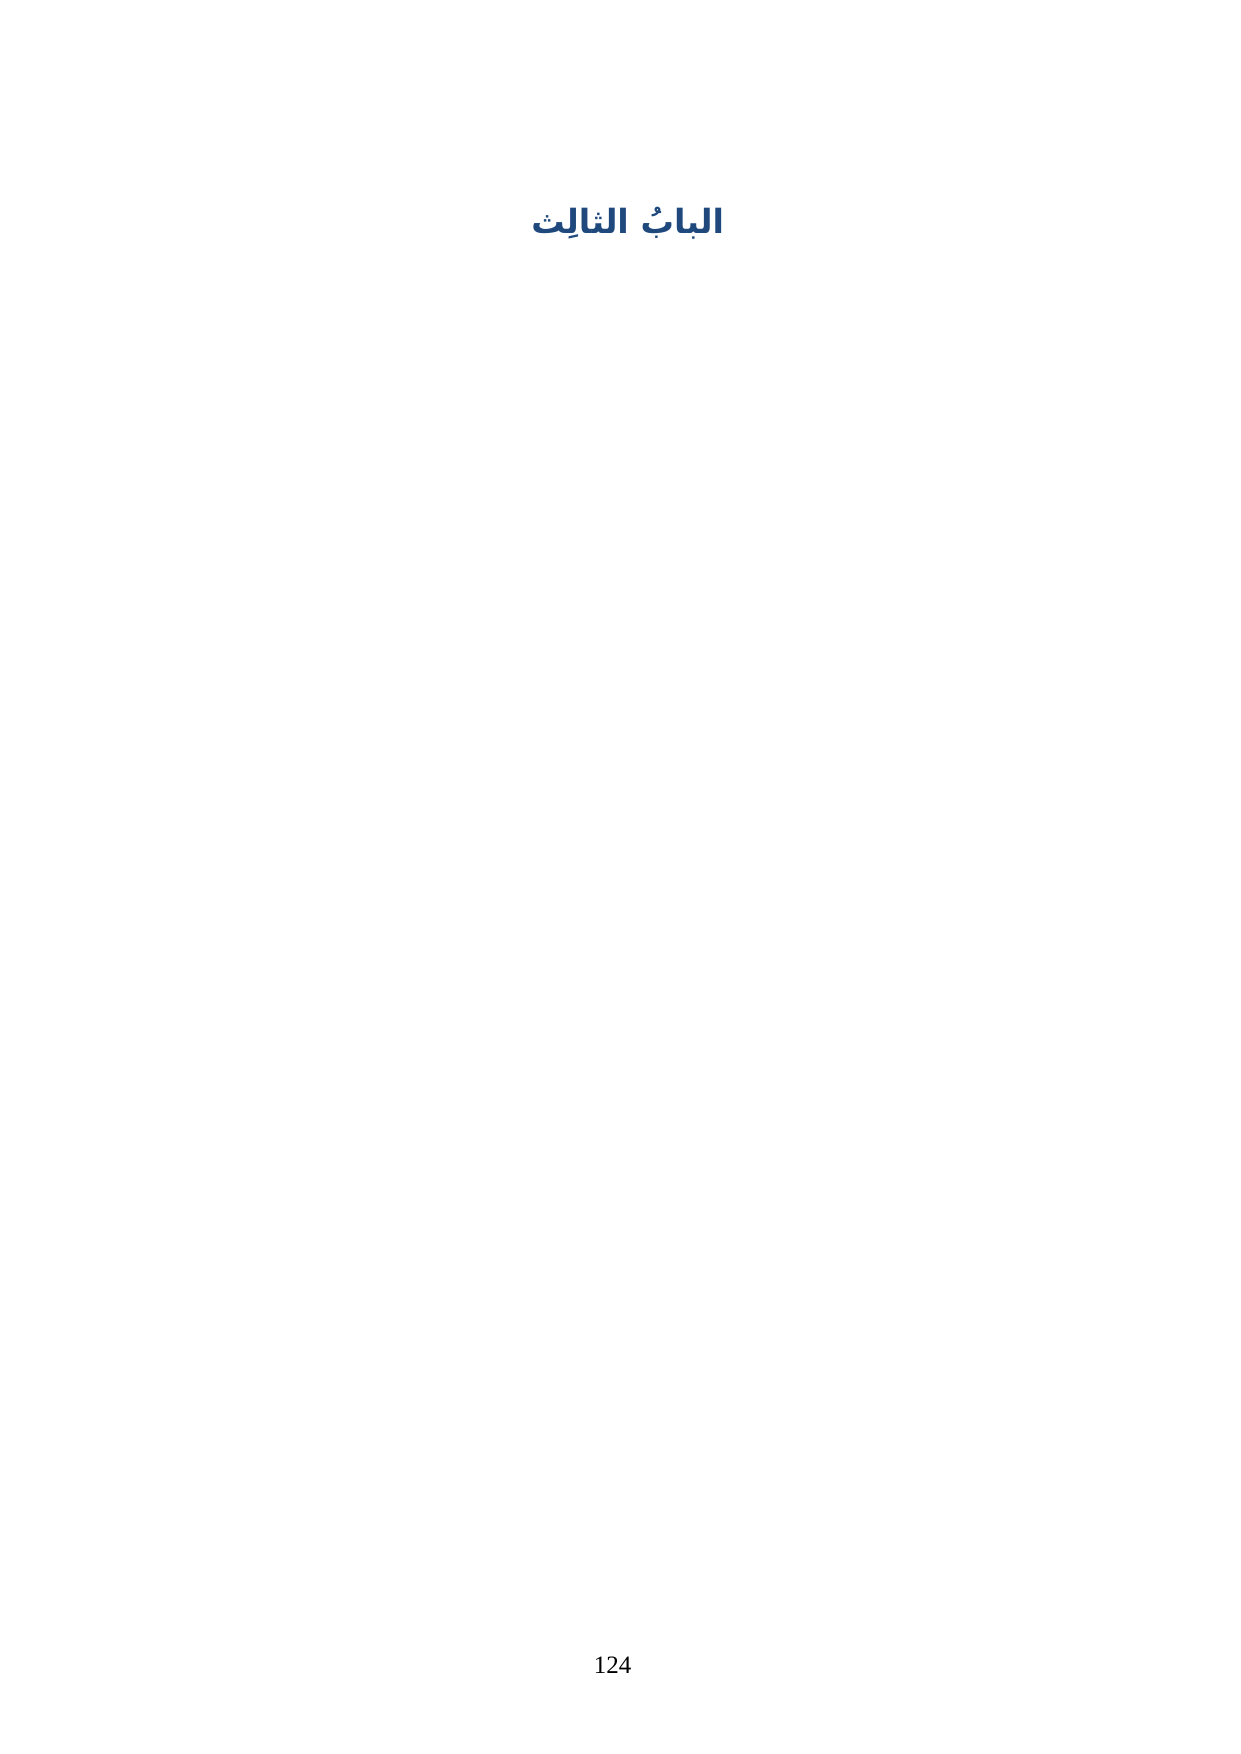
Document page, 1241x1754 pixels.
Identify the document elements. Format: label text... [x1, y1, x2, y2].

subtitle البابُ الثالِث [222, 202, 1033, 241]
